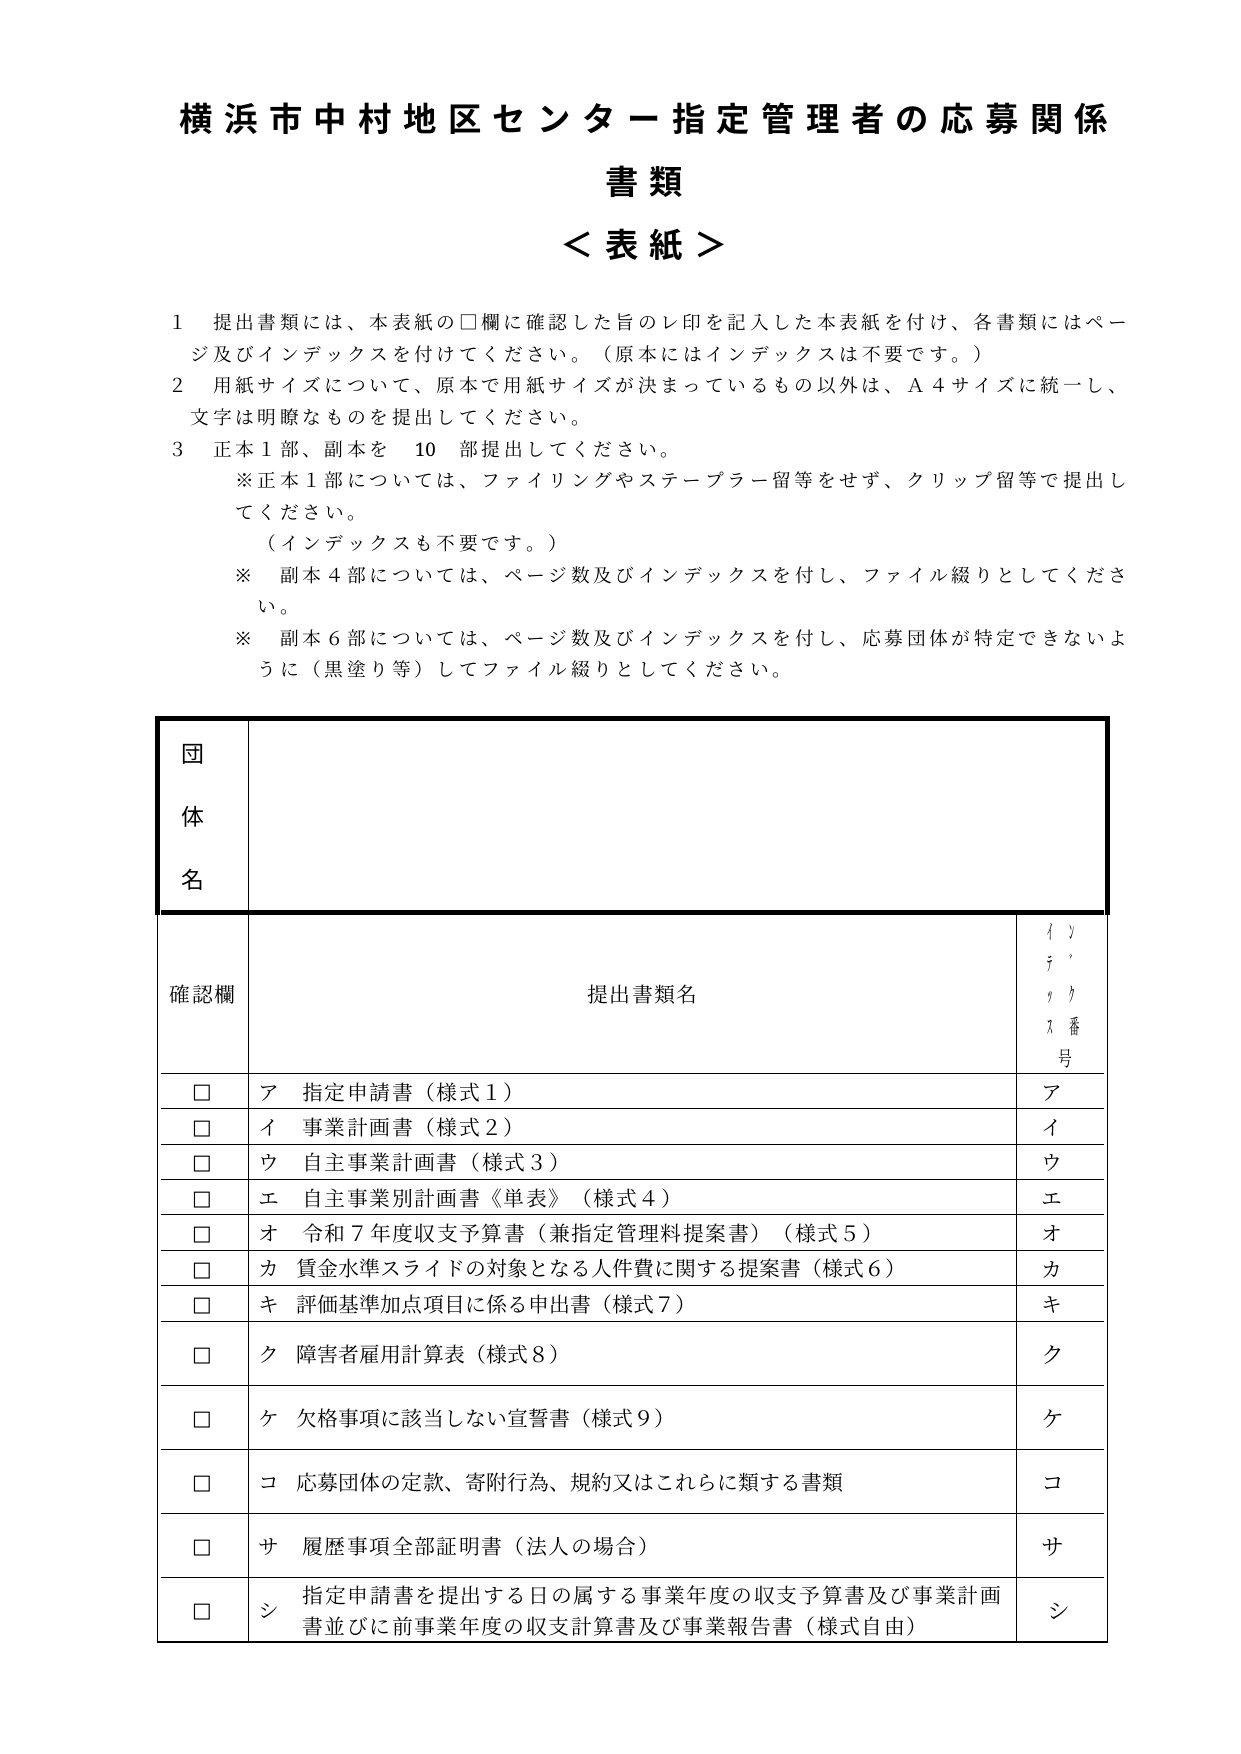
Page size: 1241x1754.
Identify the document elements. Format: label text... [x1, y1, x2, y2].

table_cell ケ [1017, 1385, 1107, 1449]
table_cell □ [158, 1144, 248, 1179]
table_cell エ [249, 1180, 286, 1214]
table_cell 障害者雇用計算表（様式８） [286, 1322, 1016, 1385]
table_cell ウ [249, 1145, 286, 1179]
table_cell 指定申請書を提出する日の属する事業年度の収支予算書及び事業計画書並びに前事業年度の収支計算書及び事業報告書（様式自由） [286, 1578, 1016, 1641]
table_cell 履歴事項全部証明書（法人の場合） [286, 1514, 1016, 1577]
table_cell □ [158, 1285, 248, 1321]
text ※副本４部については、ページ数及びインデックスを付し、ファイル綴りとしてください。 [225, 558, 1131, 621]
table_cell □ [158, 1179, 248, 1214]
table_cell ケ [249, 1386, 286, 1449]
table_cell □ [158, 1214, 248, 1250]
table_cell 提出書類名 [249, 915, 1016, 1073]
table_cell □ [158, 1513, 248, 1577]
table_cell サ [1017, 1513, 1107, 1577]
text 横浜市中村地区センター指定管理者の応募関係書類 [168, 85, 1131, 211]
table_cell □ [158, 1108, 248, 1143]
table_cell 事業計画書（様式２） [286, 1109, 1016, 1143]
text ※副本６部については、ページ数及びインデックスを付し、応募団体が特定できないように（黒塗り等）してファイル綴りとしてください。 [225, 621, 1131, 684]
table_cell 指定申請書（様式１） [286, 1074, 1016, 1108]
table_cell ウ [1017, 1144, 1107, 1179]
table_cell 確認欄 [158, 910, 248, 1073]
table_cell サ [249, 1514, 286, 1577]
table_cell 応募団体の定款、寄附行為、規約又はこれらに類する書類 [286, 1450, 1016, 1513]
table_cell カ [249, 1251, 286, 1285]
table_cell コ [1017, 1449, 1107, 1513]
table_cell □ [158, 1385, 248, 1449]
table_cell ク [249, 1322, 286, 1385]
table_cell イ [249, 1109, 286, 1143]
table_cell キ [1017, 1285, 1107, 1321]
table_cell □ [158, 1577, 248, 1641]
table_cell ｲﾝﾃﾞｯｸｽ番号 [1017, 910, 1107, 1073]
table_cell ア [1017, 1073, 1107, 1108]
table_cell ア [249, 1074, 286, 1108]
table_cell 評価基準加点項目に係る申出書（様式７） [286, 1286, 1016, 1321]
table_cell □ [158, 1449, 248, 1513]
table_cell 自主事業別計画書《単表》（様式４） [286, 1180, 1016, 1214]
table_cell 欠格事項に該当しない宣誓書（様式９） [286, 1386, 1016, 1449]
table_cell シ [249, 1578, 286, 1641]
table_cell □ [158, 1250, 248, 1285]
text １ 提出書類には、本表紙の□欄に確認した旨のレ印を記入した本表紙を付け、各書類にはページ及びインデックスを付けてください。（原本にはインデックスは不要です。） [168, 306, 1131, 369]
table_cell シ [1017, 1577, 1107, 1641]
table_cell 賃金水準スライドの対象となる人件費に関する提案書（様式６） [286, 1251, 1016, 1285]
text ３ 正本１部、副本を10部提出してください。 [168, 432, 1131, 464]
table_cell □ [158, 1073, 248, 1108]
table_cell 令和７年度収支予算書（兼指定管理料提案書）（様式５） [286, 1215, 1016, 1250]
text （インデックスも不要です。） [237, 527, 1131, 558]
table_cell ク [1017, 1321, 1107, 1385]
table_cell コ [249, 1450, 286, 1513]
table_cell エ [1017, 1179, 1107, 1214]
table_cell オ [249, 1215, 286, 1250]
text ＜表紙＞ [168, 211, 1131, 274]
table_cell □ [158, 1321, 248, 1385]
table_cell 自主事業計画書（様式３） [286, 1145, 1016, 1179]
table_cell カ [1017, 1250, 1107, 1285]
table_header [249, 721, 1105, 910]
text ※正本１部については、ファイリングやステープラー留等をせず、クリップ留等で提出してください。 [168, 464, 1131, 527]
table_header 団体名 [160, 721, 248, 910]
table_cell オ [1017, 1214, 1107, 1250]
table_cell イ [1017, 1108, 1107, 1143]
text ２ 用紙サイズについて、原本で用紙サイズが決まっているもの以外は、Ａ４サイズに統一し、文字は明瞭なものを提出してください。 [168, 369, 1131, 432]
table_cell キ [249, 1286, 286, 1321]
